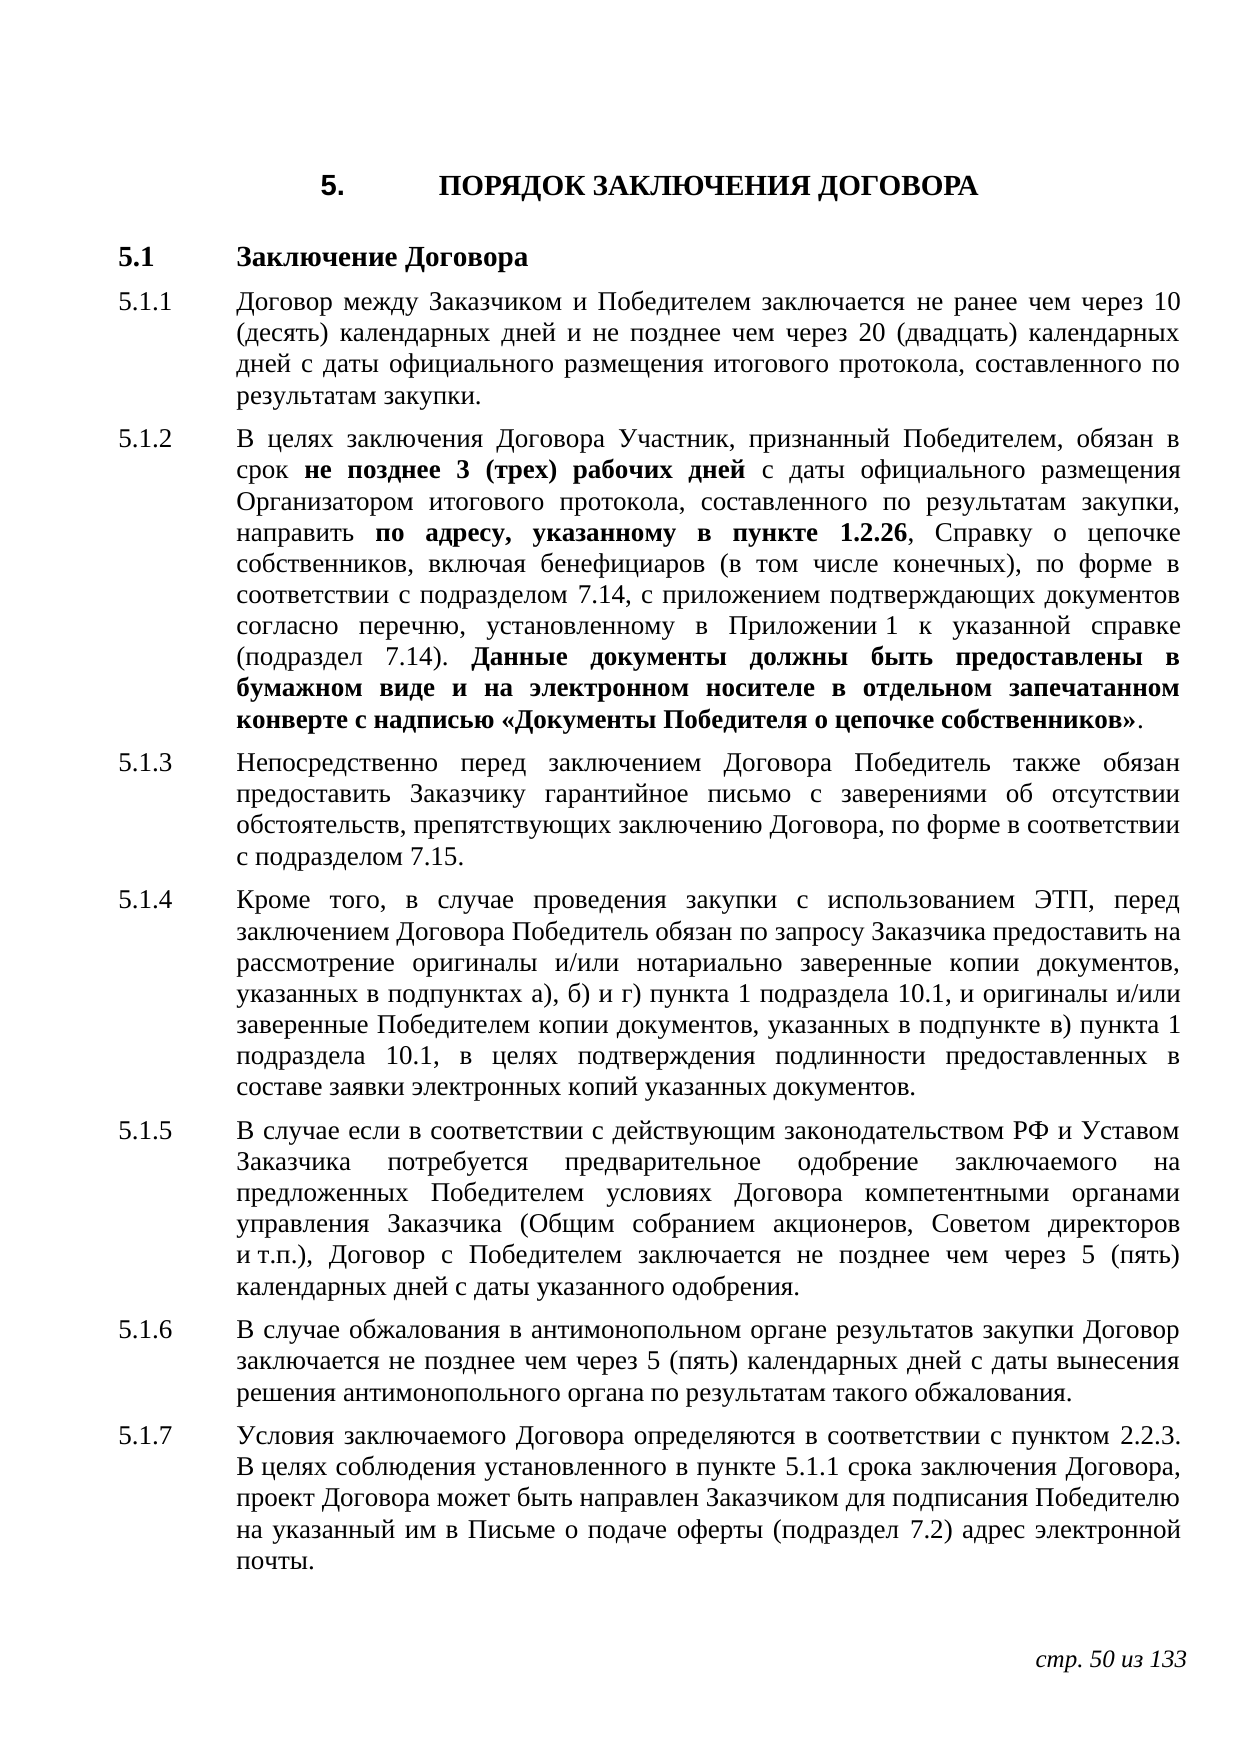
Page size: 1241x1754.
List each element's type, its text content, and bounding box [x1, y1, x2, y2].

text Условия заключаемого Договора определяются в соответствии с пунктом 2.2.3. В целях соблюдения установленного в пункте 5.1.1 срока заключения Договора, проект Договора может быть направлен Заказчиком для подписания Победителю на указанный им в Письме о подаче оферты (подраздел 7.2) адрес электронной почты. [118, 1419, 1181, 1575]
text В целях заключения Договора Участник, признанный Победителем, обязан в срок не позднее 3 (трех) рабочих дней с даты официального размещения Организатором итогового протокола, составленного по результатам закупки, направить по адресу, указанному в пункте 1.2.26, Справку о цепочке собственников, включая бенефициаров (в том числе конечных), по форме в соответствии с подразделом 7.14, с приложением подтверждающих документов согласно перечню, установленному в Приложении 1 к указанной справке (подраздел 7.14). Данные документы должны быть предоставлены в бумажном виде и на электронном носителе в отдельном запечатанном конверте с надписью «Документы Победителя о цепочке собственников». [118, 422, 1181, 734]
text В случае обжалования в антимонопольном органе результатов закупки Договор заключается не позднее чем через 5 (пять) календарных дней с даты вынесения решения антимонопольного органа по результатам такого обжалования. [118, 1313, 1181, 1407]
subtitle ПОРЯДОК ЗАКЛЮЧЕНИЯ ДОГОВОРА [118, 168, 1181, 202]
text Кроме того, в случае проведения закупки с использованием ЭТП, перед заключением Договора Победитель обязан по запросу Заказчика предоставить на рассмотрение оригиналы и/или нотариально заверенные копии документов, указанных в подпунктах а), б) и г) пункта 1 подраздела 10.1, и оригиналы и/или заверенные Победителем копии документов, указанных в подпункте в) пункта 1 подраздела 10.1, в целях подтверждения подлинности предоставленных в составе заявки электронных копий указанных документов. [118, 883, 1181, 1101]
text Договор между Заказчиком и Победителем заключается не ранее чем через 10 (десять) календарных дней и не позднее чем через 20 (двадцать) календарных дней с даты официального размещения итогового протокола, составленного по результатам закупки. [118, 285, 1181, 410]
subtitle Заключение Договора [118, 239, 1181, 273]
text Непосредственно перед заключением Договора Победитель также обязан предоставить Заказчику гарантийное письмо с заверениями об отсутствии обстоятельств, препятствующих заключению Договора, по форме в соответствии с подразделом 7.15. [118, 746, 1181, 871]
text В случае если в соответствии с действующим законодательством РФ и Уставом Заказчика потребуется предварительное одобрение заключаемого на предложенных Победителем условиях Договора компетентными органами управления Заказчика (Общим собранием акционеров, Советом директоров и т.п.), Договор с Победителем заключается не позднее чем через 5 (пять) календарных дней с даты указанного одобрения. [118, 1114, 1181, 1301]
